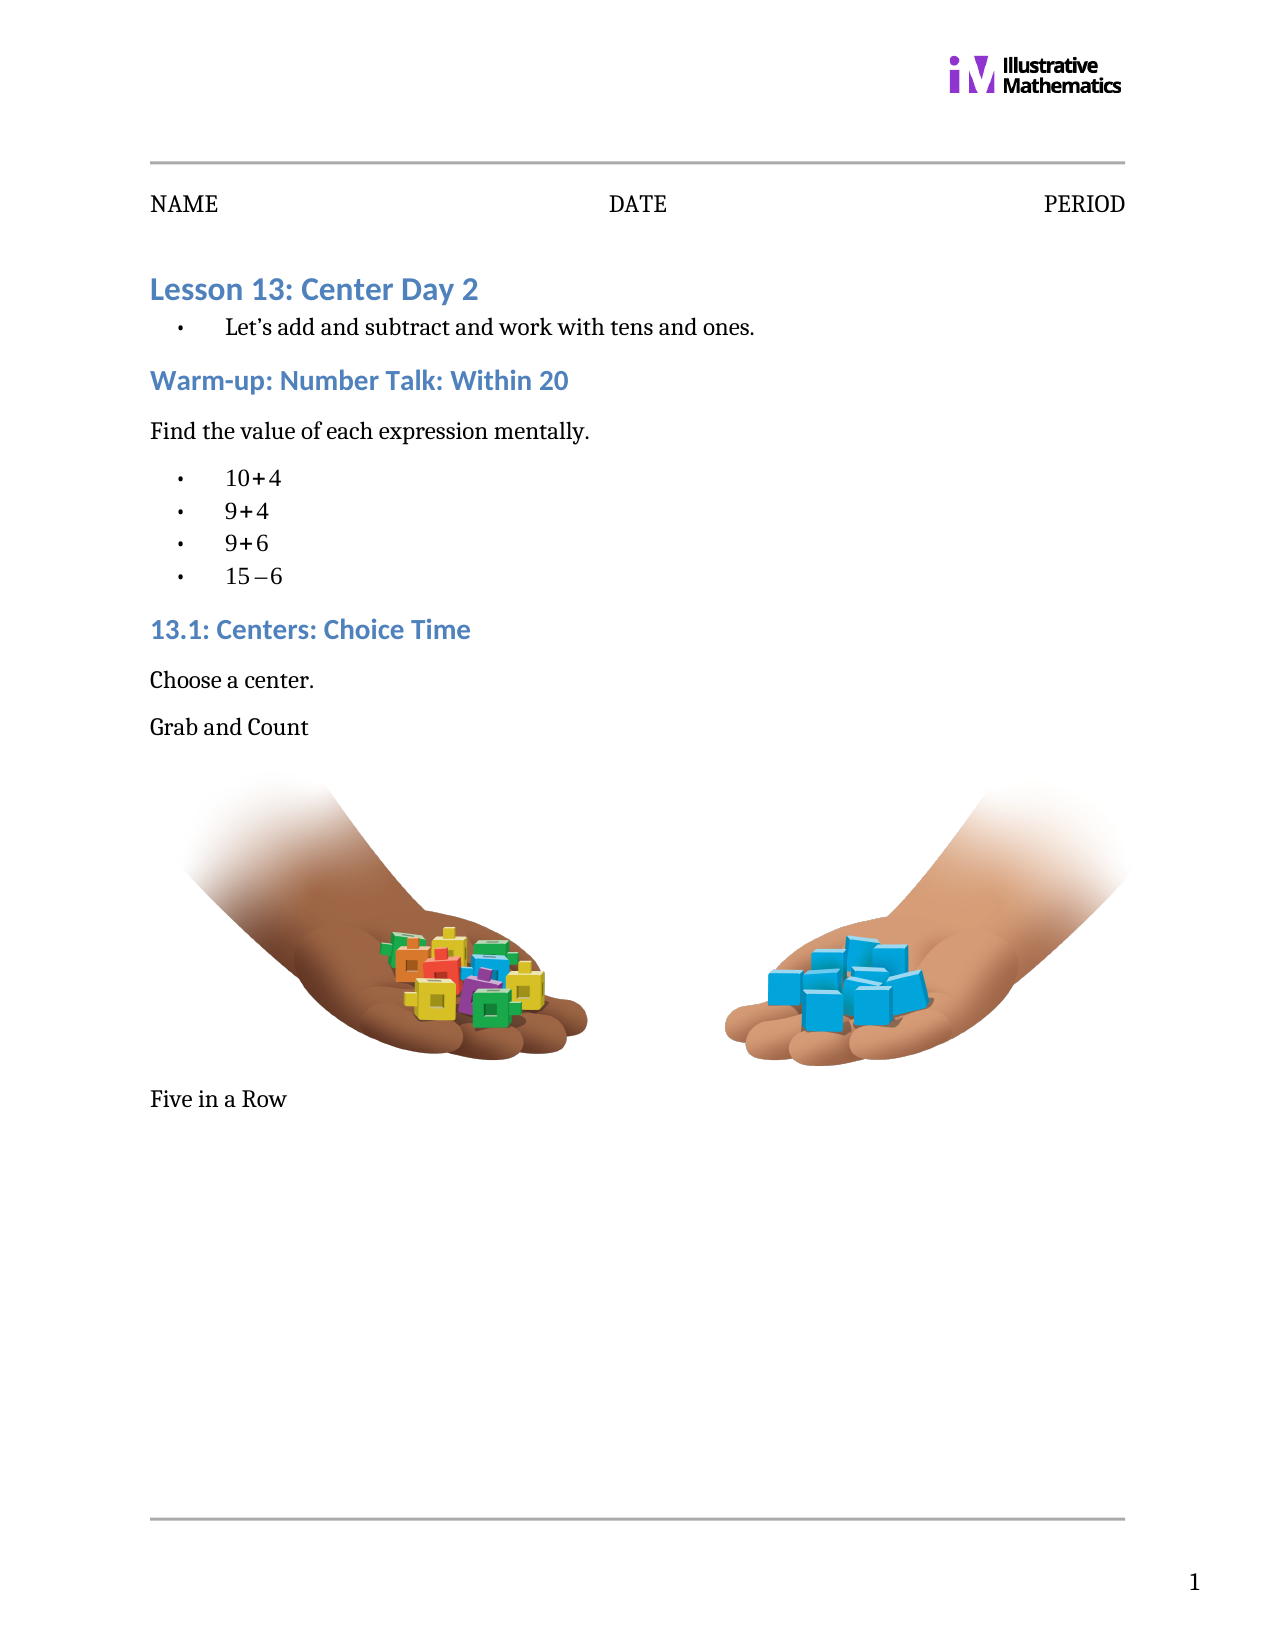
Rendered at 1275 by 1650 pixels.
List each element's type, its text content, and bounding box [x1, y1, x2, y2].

subtitle Warm-up: Number Talk: Within 20 [150, 362, 1125, 398]
picture [168, 760, 1144, 1066]
text Five in a Row [150, 1085, 1125, 1113]
text Find the value of each expression mentally. [150, 417, 1125, 446]
picture [949, 55, 1121, 93]
text Choose a center. [150, 666, 1125, 694]
list Let’s add and subtract and work with tens and ones. [175, 313, 1125, 342]
subtitle 13.1: Centers: Choice Time [150, 611, 1125, 647]
subtitle Lesson 13: Center Day 2 [150, 268, 1125, 309]
text Grab and Count [150, 713, 1125, 742]
